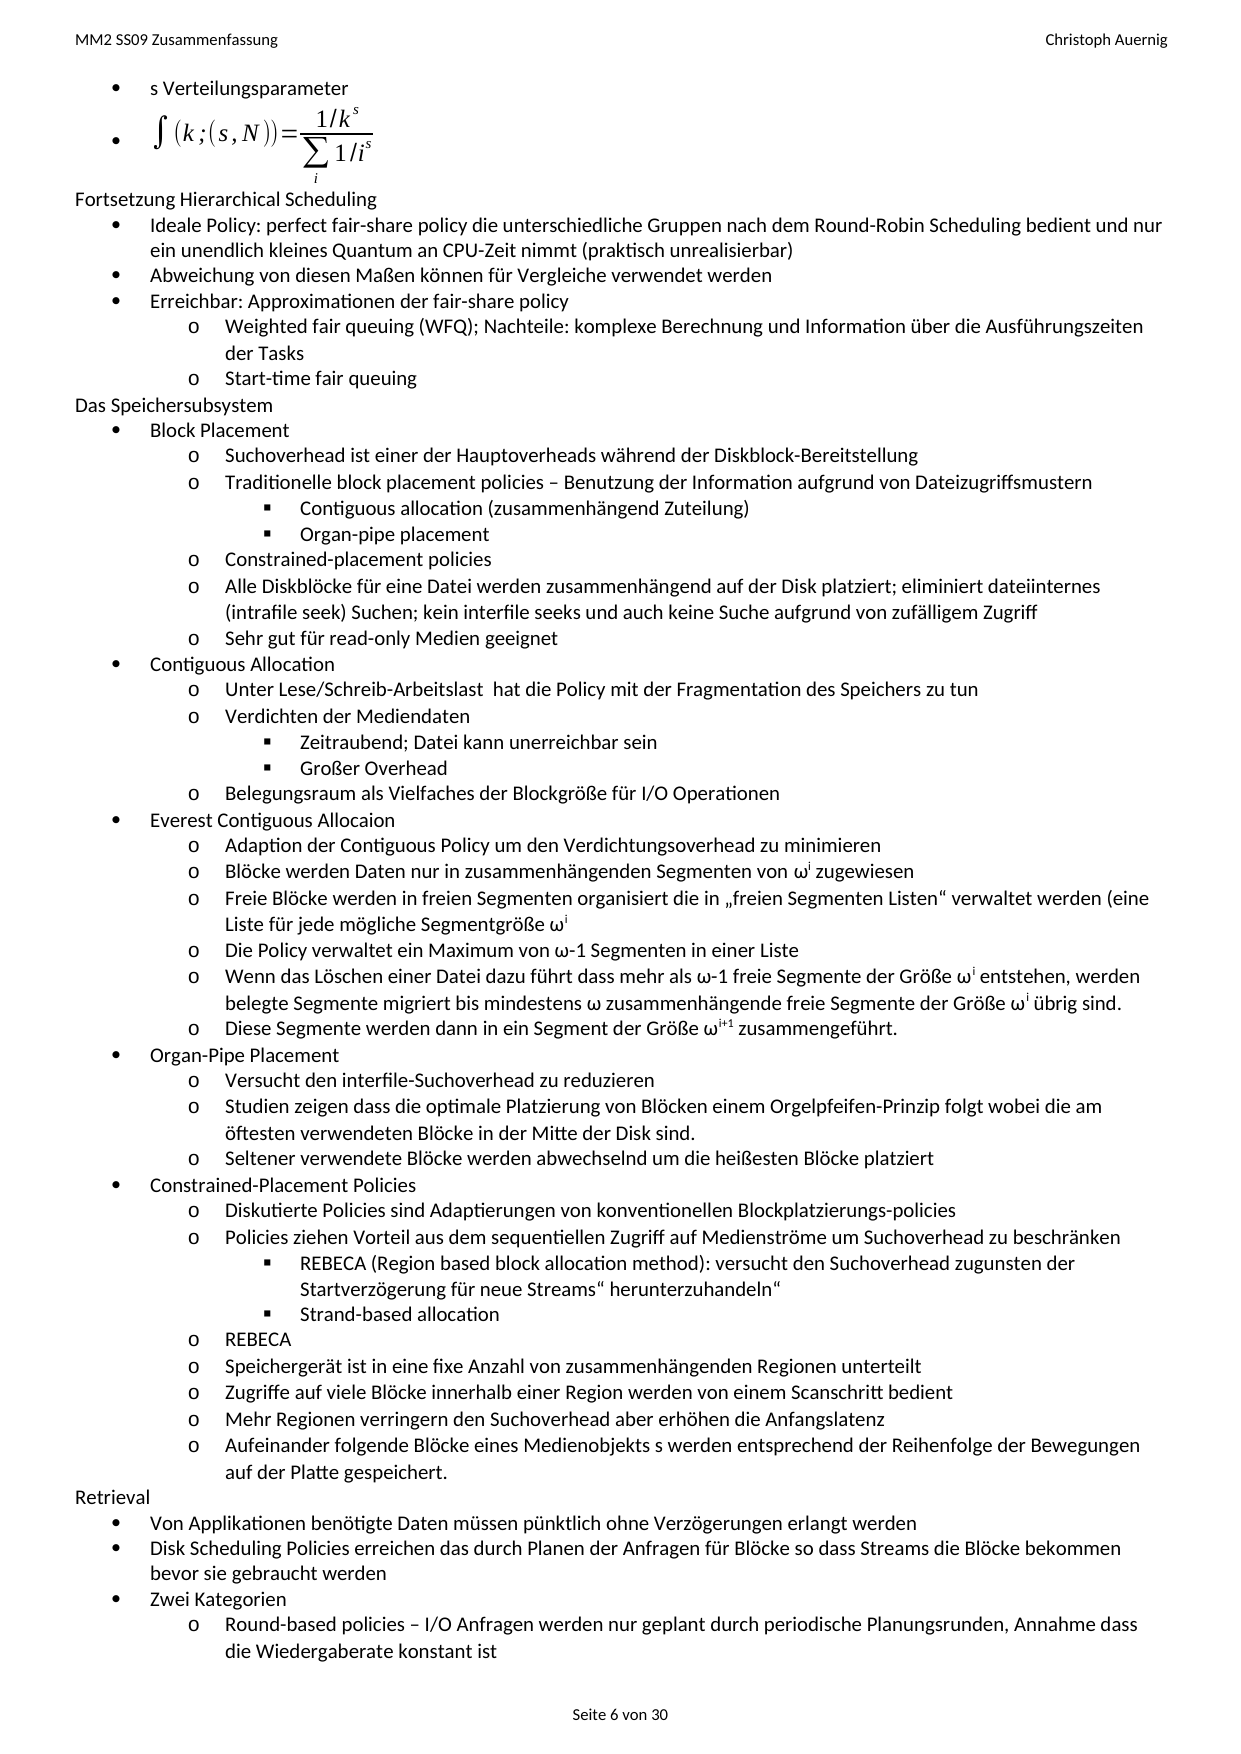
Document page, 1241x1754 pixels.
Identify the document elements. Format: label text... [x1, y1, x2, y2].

list Von Applikationen benötigte Daten müssen pünktlich ohne Verzögerungen erlangt werden [112, 1510, 1165, 1535]
list Aufeinander folgende Blöcke eines Medienobjekts s werden entsprechend der Reihenfolge der Bewegungen auf der Platte gespeichert. [187, 1432, 1165, 1484]
list Wenn das Löschen einer Datei dazu führt dass mehr als ω-1 freie Segmente der Größe ωi entstehen, werden belegte Segmente migriert bis mindestens ω zusammenhängende freie Segmente der Größe ωi übrig sind. [187, 963, 1165, 1015]
list Freie Blöcke werden in freien Segmenten organisiert die in „freien Segmenten Listen“ verwaltet werden (eine Liste für jede mögliche Segmentgröße ωi [187, 885, 1165, 937]
list Studien zeigen dass die optimale Platzierung von Blöcken einem Orgelpfeifen-Prinzip folgt wobei die am öftesten verwendeten Blöcke in der Mitte der Disk sind. [187, 1094, 1165, 1146]
list Constrained-placement policies [187, 546, 1165, 573]
list Everest Contiguous Allocaion [112, 807, 1165, 832]
list Organ-Pipe Placement [112, 1042, 1165, 1067]
list Großer Overhead [262, 755, 1165, 780]
list Contiguous Allocation [112, 651, 1165, 677]
list Blöcke werden Daten nur in zusammenhängenden Segmenten von ωi zugewiesen [187, 859, 1165, 885]
list Versucht den interfile-Suchoverhead zu reduzieren [187, 1067, 1165, 1094]
list Zeitraubend; Datei kann unerreichbar sein [262, 729, 1165, 755]
list Die Policy verwaltet ein Maximum von ω-1 Segmenten in einer Liste [187, 937, 1165, 963]
list Constrained-Placement Policies [112, 1172, 1165, 1197]
list Zwei Kategorien [112, 1586, 1165, 1611]
list Unter Lese/Schreib-Arbeitslast hat die Policy mit der Fragmentation des Speichers zu tun [187, 677, 1165, 703]
list Zugriffe auf viele Blöcke innerhalb einer Region werden von einem Scanschritt bedient [187, 1379, 1165, 1406]
list Diese Segmente werden dann in ein Segment der Größe ωi+1 zusammengeführt. [187, 1015, 1165, 1042]
list Erreichbar: Approximationen der fair-share policy [112, 288, 1165, 313]
list Suchoverhead ist einer der Hauptoverheads während der Diskblock-Bereitstellung [187, 443, 1165, 469]
list Seltener verwendete Blöcke werden abwechselnd um die heißesten Blöcke platziert [187, 1146, 1165, 1172]
list Policies ziehen Vorteil aus dem sequentiellen Zugriff auf Medienströme um Suchoverhead zu beschränken [187, 1224, 1165, 1250]
list Speichergerät ist in eine fixe Anzahl von zusammenhängenden Regionen unterteilt [187, 1353, 1165, 1379]
list Traditionelle block placement policies – Benutzung der Information aufgrund von Dateizugriffsmustern [187, 469, 1165, 496]
list Alle Diskblöcke für eine Datei werden zusammenhängend auf der Disk platziert; eliminiert dateiinternes (intrafile seek) Suchen; kein interfile seeks und auch keine Suche aufgrund von zufälligem Zugriff [187, 573, 1165, 625]
list Strand-based allocation [262, 1301, 1165, 1327]
text Retrieval [75, 1484, 1165, 1510]
list REBECA [187, 1327, 1165, 1353]
list Ideale Policy: perfect fair-share policy die unterschiedliche Gruppen nach dem Round-Robin Scheduling bedient und nur ein unendlich kleines Quantum an CPU-Zeit nimmt (praktisch unrealisierbar) [112, 212, 1165, 263]
list Contiguous allocation (zusammenhängend Zuteilung) [262, 496, 1165, 521]
list Start-time fair queuing [187, 365, 1165, 392]
list Weighted fair queuing (WFQ); Nachteile: komplexe Berechnung und Information über die Ausführungszeiten der Tasks [187, 313, 1165, 365]
list Block Placement [112, 417, 1165, 443]
list Belegungsraum als Vielfaches der Blockgröße für I/O Operationen [187, 780, 1165, 807]
list Abweichung von diesen Maßen können für Vergleiche verwendet werden [112, 263, 1165, 288]
list s Verteilungsparameter [112, 75, 1165, 100]
list Round-based policies – I/O Anfragen werden nur geplant durch periodische Planungsrunden, Annahme dass die Wiedergaberate konstant ist [187, 1611, 1165, 1663]
list Sehr gut für read-only Medien geeignet [187, 625, 1165, 651]
list Organ-pipe placement [262, 521, 1165, 546]
list Verdichten der Mediendaten [187, 703, 1165, 729]
list Mehr Regionen verringern den Suchoverhead aber erhöhen die Anfangslatenz [187, 1406, 1165, 1432]
list Diskutierte Policies sind Adaptierungen von konventionellen Blockplatzierungs-policies [187, 1197, 1165, 1224]
text Fortsetzung Hierarchical Scheduling [75, 186, 1165, 212]
list Adaption der Contiguous Policy um den Verdichtungsoverhead zu minimieren [187, 832, 1165, 859]
list Disk Scheduling Policies erreichen das durch Planen der Anfragen für Blöcke so dass Streams die Blöcke bekommen bevor sie gebraucht werden [112, 1535, 1165, 1586]
list REBECA (Region based block allocation method): versucht den Suchoverhead zugunsten der Startverzögerung für neue Streams“ herunterzuhandeln“ [262, 1250, 1165, 1301]
text Das Speichersubsystem [75, 392, 1165, 417]
